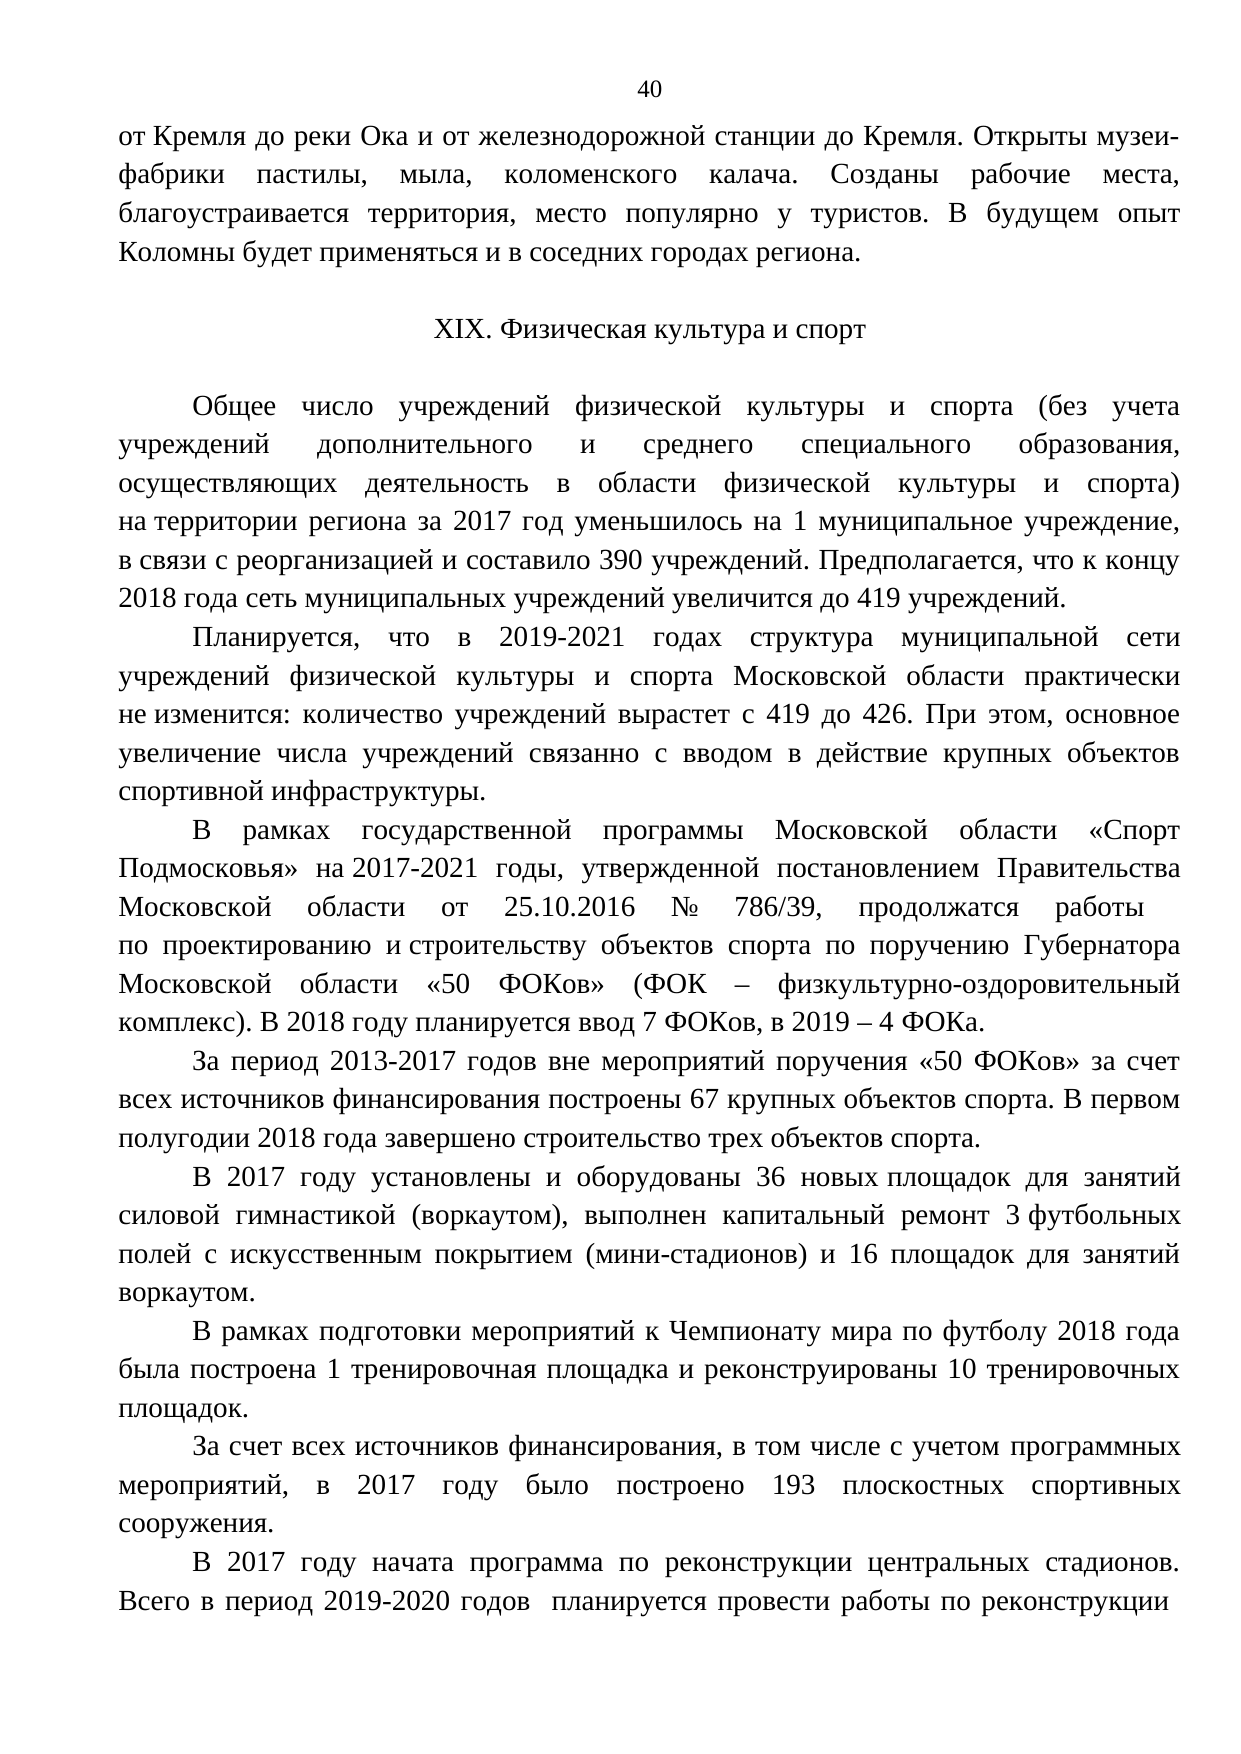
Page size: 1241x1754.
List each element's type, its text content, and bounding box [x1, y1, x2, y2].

text В рамках подготовки мероприятий к Чемпионату мира по футболу 2018 года была построена 1 тренировочная площадка и реконструированы 10 тренировочных площадок. [118, 1313, 1181, 1423]
text XIX. Физическая культура и спорт [118, 311, 1181, 344]
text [118, 1544, 1181, 1616]
text Планируется, что в 2019-2021 годах структура муниципальной сети учреждений физической культуры и спорта Московской области практически не изменится: количество учреждений вырастет с 419 до 426. При этом, основное увеличение числа учреждений связанно с вводом в действие крупных объектов спортивной инфраструктуры. [118, 619, 1181, 807]
text Общее число учреждений физической культуры и спорта (без учета учреждений дополнительного и среднего специального образования, осуществляющих деятельность в области физической культуры и спорта) на территории региона за 2017 год уменьшилось на 1 муниципальное учреждение, в связи с реорганизацией и составило 390 учреждений. Предполагается, что к концу 2018 года сеть муниципальных учреждений увеличится до 419 учреждений. [118, 388, 1181, 614]
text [118, 118, 1181, 267]
text За счет всех источников финансирования, в том числе с учетом программных мероприятий, в 2017 году было построено 193 плоскостных спортивных сооружения. [118, 1428, 1181, 1539]
text За период 2013-2017 годов вне мероприятий поручения «50 ФОКов» за счет всех источников финансирования построены 67 крупных объектов спорта. В первом полугодии 2018 года завершено строительство трех объектов спорта. [118, 1043, 1181, 1154]
text В 2017 году установлены и оборудованы 36 новых площадок для занятий силовой гимнастикой (воркаутом), выполнен капитальный ремонт 3 футбольных полей с искусственным покрытием (мини-стадионов) и 16 площадок для занятий воркаутом. [118, 1159, 1181, 1308]
text В рамках государственной программы Московской области «Спорт Подмосковья» на 2017-2021 годы, утвержденной постановлением Правительства Московской области от 25.10.2016 № 786/39, продолжатся работы по проектированию и строительству объектов спорта по поручению Губернатора Московской области «50 ФОКов» (ФОК – физкультурно-оздоровительный комплекс). В 2018 году планируется ввод 7 ФОКов, в 2019 – 4 ФОКа. [118, 812, 1181, 1038]
